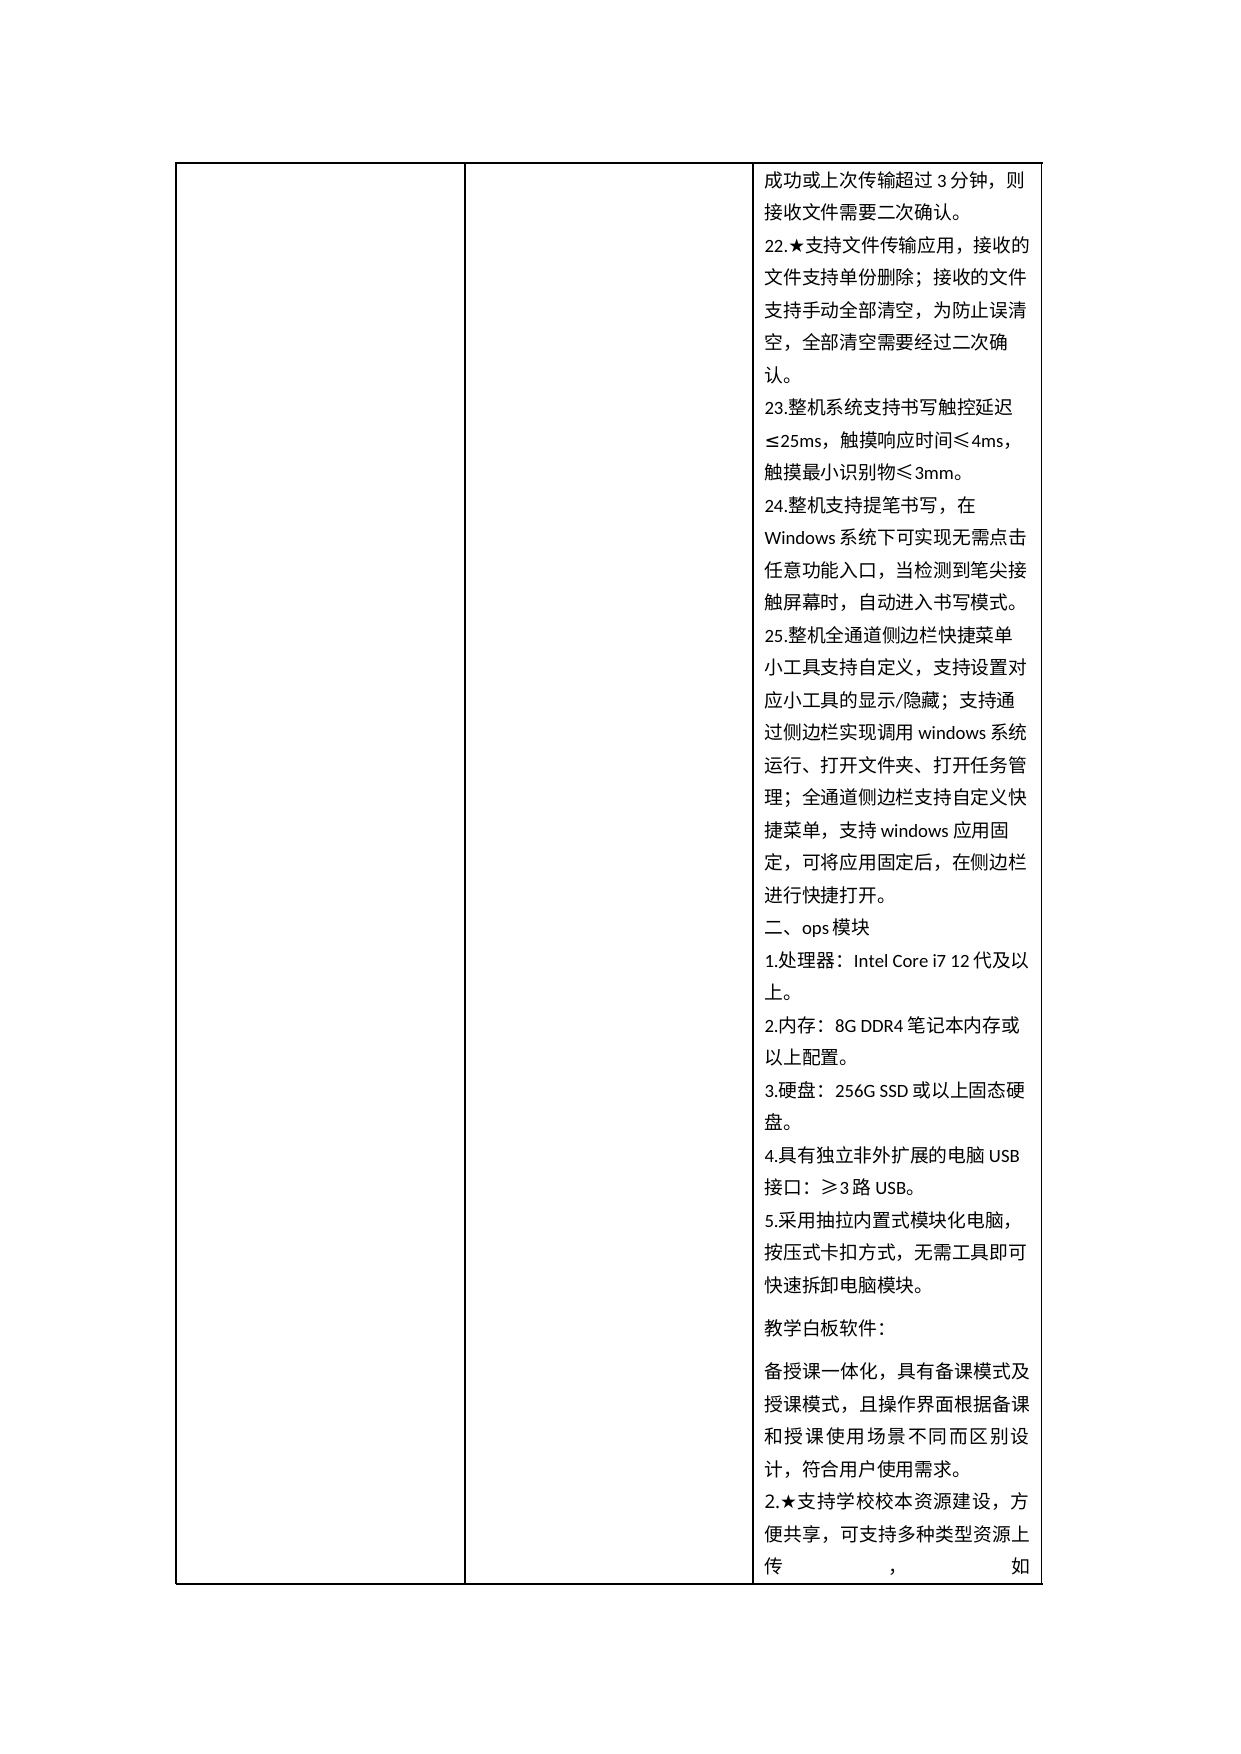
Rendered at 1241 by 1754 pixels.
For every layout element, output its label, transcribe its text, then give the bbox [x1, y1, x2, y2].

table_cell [754, 164, 1041, 1583]
table_cell [177, 164, 464, 1583]
table_cell 1 [466, 164, 752, 1583]
